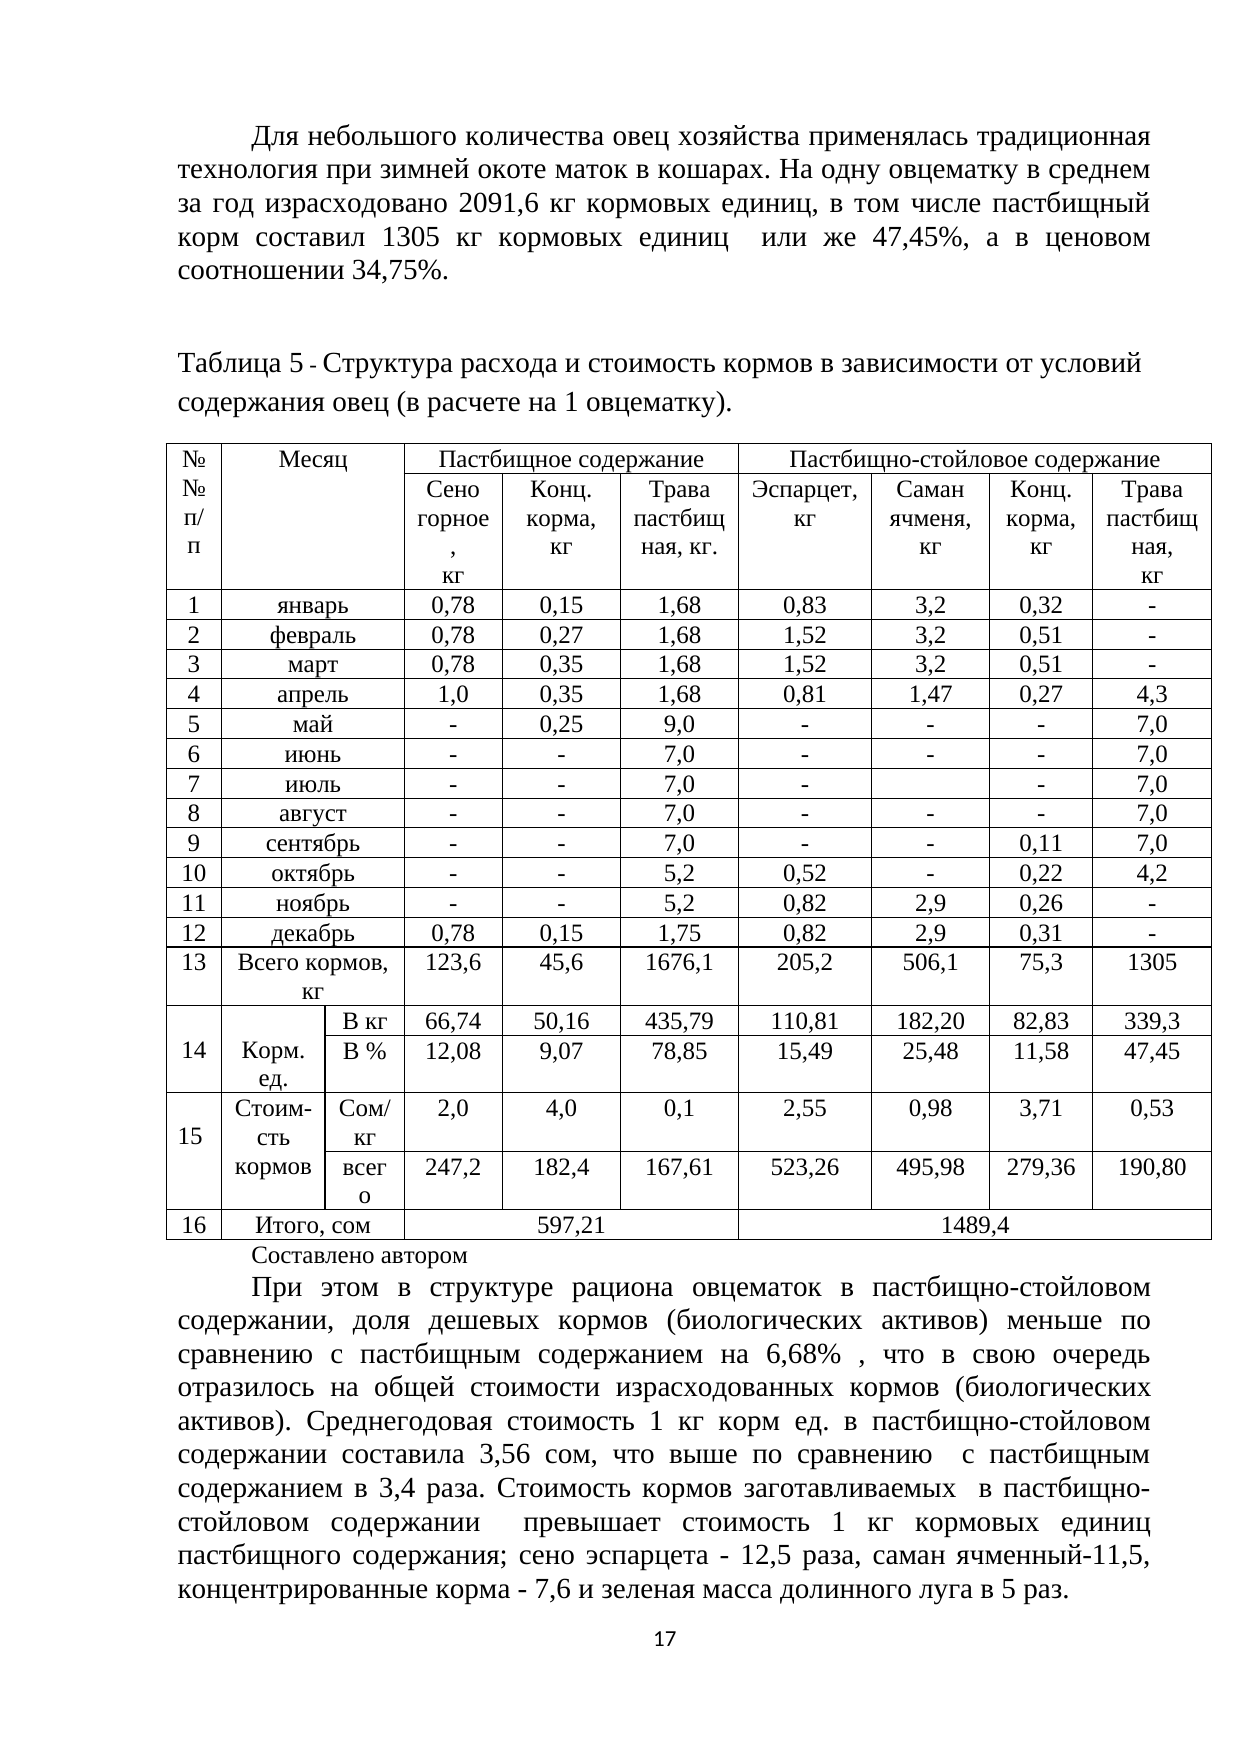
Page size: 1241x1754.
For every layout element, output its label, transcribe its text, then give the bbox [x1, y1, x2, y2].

table_cell 0,35 [503, 650, 620, 678]
table_cell Итого, сом [222, 1210, 404, 1239]
table_cell 12 [167, 918, 221, 946]
table_cell март [222, 650, 404, 678]
table_cell - [503, 828, 620, 857]
table_cell 495,98 [872, 1152, 989, 1209]
table_cell Всего кормов, кг [222, 948, 404, 1005]
table_cell - [739, 828, 871, 857]
table_cell июнь [222, 739, 404, 768]
table_cell Саман ячменя, кг [872, 474, 989, 589]
table_header Месяц [222, 444, 404, 589]
table_cell 16 [167, 1210, 221, 1239]
table_cell 0,78 [405, 918, 502, 946]
table_cell 123,6 [405, 948, 502, 1005]
table_cell 0,82 [739, 888, 871, 917]
table_cell - [872, 828, 989, 857]
table_cell 9,07 [503, 1036, 620, 1092]
table_cell 279,36 [990, 1152, 1092, 1209]
table_cell 0,78 [405, 620, 502, 648]
table_cell 4 [167, 679, 221, 708]
table_cell - [872, 709, 989, 738]
table_cell - [990, 739, 1092, 768]
table_cell - [405, 739, 502, 768]
table_cell - [503, 769, 620, 797]
table_cell 1,68 [621, 620, 738, 648]
table_cell 1,52 [739, 620, 871, 648]
table_cell 597,21 [405, 1210, 738, 1239]
table_cell сентябрь [222, 828, 404, 857]
table_cell 14 [167, 1006, 221, 1092]
table_cell 7,0 [621, 828, 738, 857]
table_cell Сено горное, кг [405, 474, 502, 589]
table_cell 110,81 [739, 1006, 871, 1035]
table_cell Трава пастбищная, кг [1093, 474, 1211, 589]
table_cell - [405, 709, 502, 738]
table_cell 3,2 [872, 590, 989, 619]
table_cell Эспарцет, кг [739, 474, 871, 589]
table_cell Стоим-сть кормов [222, 1093, 324, 1209]
table_cell 8 [167, 799, 221, 827]
table_cell - [1093, 918, 1211, 946]
text Для небольшого количества овец хозяйства применялась традиционная технология при зимней окоте маток в кошарах. На одну овцематку в среднем за год израсходовано 2091,6 кг кормовых единиц, в том числе пастбищный корм составил 1305 кг кормовых единиц или же 47,45%, а в ценовом соотношении 34,75%. [177, 118, 1152, 286]
table_cell 7,0 [1093, 709, 1211, 738]
table_cell 78,85 [621, 1036, 738, 1092]
table_cell Сом/кг [326, 1093, 404, 1151]
table_cell октябрь [222, 858, 404, 887]
table_header Пастбищно-стойловое содержание [739, 444, 1211, 473]
table_cell - [1093, 650, 1211, 678]
table_cell 1489,4 [739, 1210, 1211, 1239]
table_cell 0,26 [990, 888, 1092, 917]
table_cell 11,58 [990, 1036, 1092, 1092]
table_cell 0,1 [621, 1093, 738, 1151]
table_cell - [872, 739, 989, 768]
table_cell 0,83 [739, 590, 871, 619]
table_cell - [739, 709, 871, 738]
table_cell 7 [167, 769, 221, 797]
table_cell - [1093, 888, 1211, 917]
table_cell 0,15 [503, 590, 620, 619]
table_cell 0,22 [990, 858, 1092, 887]
table_cell 2,0 [405, 1093, 502, 1151]
table_cell 182,4 [503, 1152, 620, 1209]
table_cell 9,0 [621, 709, 738, 738]
table_cell 75,3 [990, 948, 1092, 1005]
table_cell 0,15 [503, 918, 620, 946]
table_header №№ п/п [167, 444, 221, 589]
table_cell Конц. корма, кг [990, 474, 1092, 589]
table_cell - [405, 828, 502, 857]
text Таблица 5 - Структура расхода и стоимость кормов в зависимости от условий содержания овец (в расчете на 1 овцематку). [177, 345, 1152, 417]
table_cell 1305 [1093, 948, 1211, 1005]
table_cell май [222, 709, 404, 738]
table_cell Конц. корма, кг [503, 474, 620, 589]
table_cell 4,0 [503, 1093, 620, 1151]
table_cell 247,2 [405, 1152, 502, 1209]
table_cell 15,49 [739, 1036, 871, 1092]
table_cell - [405, 888, 502, 917]
table_cell 1,68 [621, 590, 738, 619]
table_cell 4,3 [1093, 679, 1211, 708]
table_cell 2,55 [739, 1093, 871, 1151]
table_cell 0,11 [990, 828, 1092, 857]
table_cell 7,0 [1093, 799, 1211, 827]
table_cell 339,3 [1093, 1006, 1211, 1035]
table_cell 0,31 [990, 918, 1092, 946]
table_cell - [503, 858, 620, 887]
table_cell 1,68 [621, 679, 738, 708]
table_cell 13 [167, 948, 221, 1005]
table_cell 6 [167, 739, 221, 768]
table_cell 1 [167, 590, 221, 619]
table_cell 7,0 [1093, 769, 1211, 797]
table_cell 435,79 [621, 1006, 738, 1035]
table_header Пастбищное содержание [405, 444, 738, 473]
table_cell 3 [167, 650, 221, 678]
table_cell 82,83 [990, 1006, 1092, 1035]
table_cell 0,51 [990, 620, 1092, 648]
table_cell 11 [167, 888, 221, 917]
table_cell 0,27 [503, 620, 620, 648]
table_cell 50,16 [503, 1006, 620, 1035]
table_cell 9 [167, 828, 221, 857]
table_cell 5,2 [621, 858, 738, 887]
table_cell 15 [167, 1093, 221, 1209]
table_cell 47,45 [1093, 1036, 1211, 1092]
table_cell 1,52 [739, 650, 871, 678]
table_cell - [503, 799, 620, 827]
table_cell 2,9 [872, 918, 989, 946]
table_cell 4,2 [1093, 858, 1211, 887]
table_cell 1,47 [872, 679, 989, 708]
table_cell февраль [222, 620, 404, 648]
table_cell 523,26 [739, 1152, 871, 1209]
table_cell 0,52 [739, 858, 871, 887]
table_cell - [990, 709, 1092, 738]
table_cell апрель [222, 679, 404, 708]
table_cell 7,0 [621, 769, 738, 797]
table_cell 66,74 [405, 1006, 502, 1035]
table_cell 3,2 [872, 650, 989, 678]
table_cell 1,75 [621, 918, 738, 946]
table_cell 7,0 [621, 799, 738, 827]
table_cell 506,1 [872, 948, 989, 1005]
table_cell В кг [326, 1006, 404, 1035]
table_cell 0,27 [990, 679, 1092, 708]
table_cell всего [326, 1152, 404, 1209]
table_cell 45,6 [503, 948, 620, 1005]
table_cell 0,53 [1093, 1093, 1211, 1151]
table_cell - [405, 769, 502, 797]
table_cell - [990, 769, 1092, 797]
table_cell 5,2 [621, 888, 738, 917]
table_cell 7,0 [1093, 739, 1211, 768]
table_cell 0,81 [739, 679, 871, 708]
table_cell 2,9 [872, 888, 989, 917]
table_cell 2 [167, 620, 221, 648]
table_cell июль [222, 769, 404, 797]
table_cell - [503, 888, 620, 917]
table_cell - [739, 799, 871, 827]
table_cell ноябрь [222, 888, 404, 917]
table_cell 0,35 [503, 679, 620, 708]
table_cell [872, 769, 989, 797]
table_cell В % [326, 1036, 404, 1092]
table_cell 3,71 [990, 1093, 1092, 1151]
table_cell 1,68 [621, 650, 738, 678]
table_cell 10 [167, 858, 221, 887]
table_cell 182,20 [872, 1006, 989, 1035]
table_cell декабрь [222, 918, 404, 946]
table_cell Трава пастбищная, кг. [621, 474, 738, 589]
table_cell 3,2 [872, 620, 989, 648]
table_cell 190,80 [1093, 1152, 1211, 1209]
text Составлено автором [177, 1240, 1152, 1269]
table_cell - [1093, 620, 1211, 648]
table_cell - [739, 739, 871, 768]
table_cell 167,61 [621, 1152, 738, 1209]
table_cell 7,0 [621, 739, 738, 768]
table_cell - [990, 799, 1092, 827]
table_cell - [872, 799, 989, 827]
table_cell 0,51 [990, 650, 1092, 678]
table_cell 5 [167, 709, 221, 738]
table_cell 0,78 [405, 650, 502, 678]
table_cell 205,2 [739, 948, 871, 1005]
text При этом в структуре рациона овцематок в пастбищно-стойловом содержании, доля дешевых кормов (биологических активов) меньше по сравнению с пастбищным содержанием на 6,68% , что в свою очередь отразилось на общей стоимости израсходованных кормов (биологических активов). Среднегодовая стоимость 1 кг корм ед. в пастбищно-стойловом содержании составила 3,56 сом, что выше по сравнению с пастбищным содержанием в 3,4 раза. Стоимость кормов заготавливаемых в пастбищно-стойловом содержании превышает стоимость 1 кг кормовых единиц пастбищного содержания; сено эспарцета - 12,5 раза, саман ячменный-11,5, концентрированные корма - 7,6 и зеленая масса долинного луга в 5 раз. [177, 1269, 1152, 1604]
table_cell 1676,1 [621, 948, 738, 1005]
table_cell - [872, 858, 989, 887]
table_cell 7,0 [1093, 828, 1211, 857]
table_cell - [405, 858, 502, 887]
table_cell 0,82 [739, 918, 871, 946]
table_cell август [222, 799, 404, 827]
table_cell 0,25 [503, 709, 620, 738]
table_cell - [1093, 590, 1211, 619]
table_cell - [503, 739, 620, 768]
table_cell 12,08 [405, 1036, 502, 1092]
table_cell - [405, 799, 502, 827]
table_cell январь [222, 590, 404, 619]
table_cell 1,0 [405, 679, 502, 708]
table_cell 0,32 [990, 590, 1092, 619]
table_cell 0,98 [872, 1093, 989, 1151]
table_cell - [739, 769, 871, 797]
table_cell 25,48 [872, 1036, 989, 1092]
table_cell 0,78 [405, 590, 502, 619]
table_cell Корм. ед. [222, 1006, 324, 1092]
